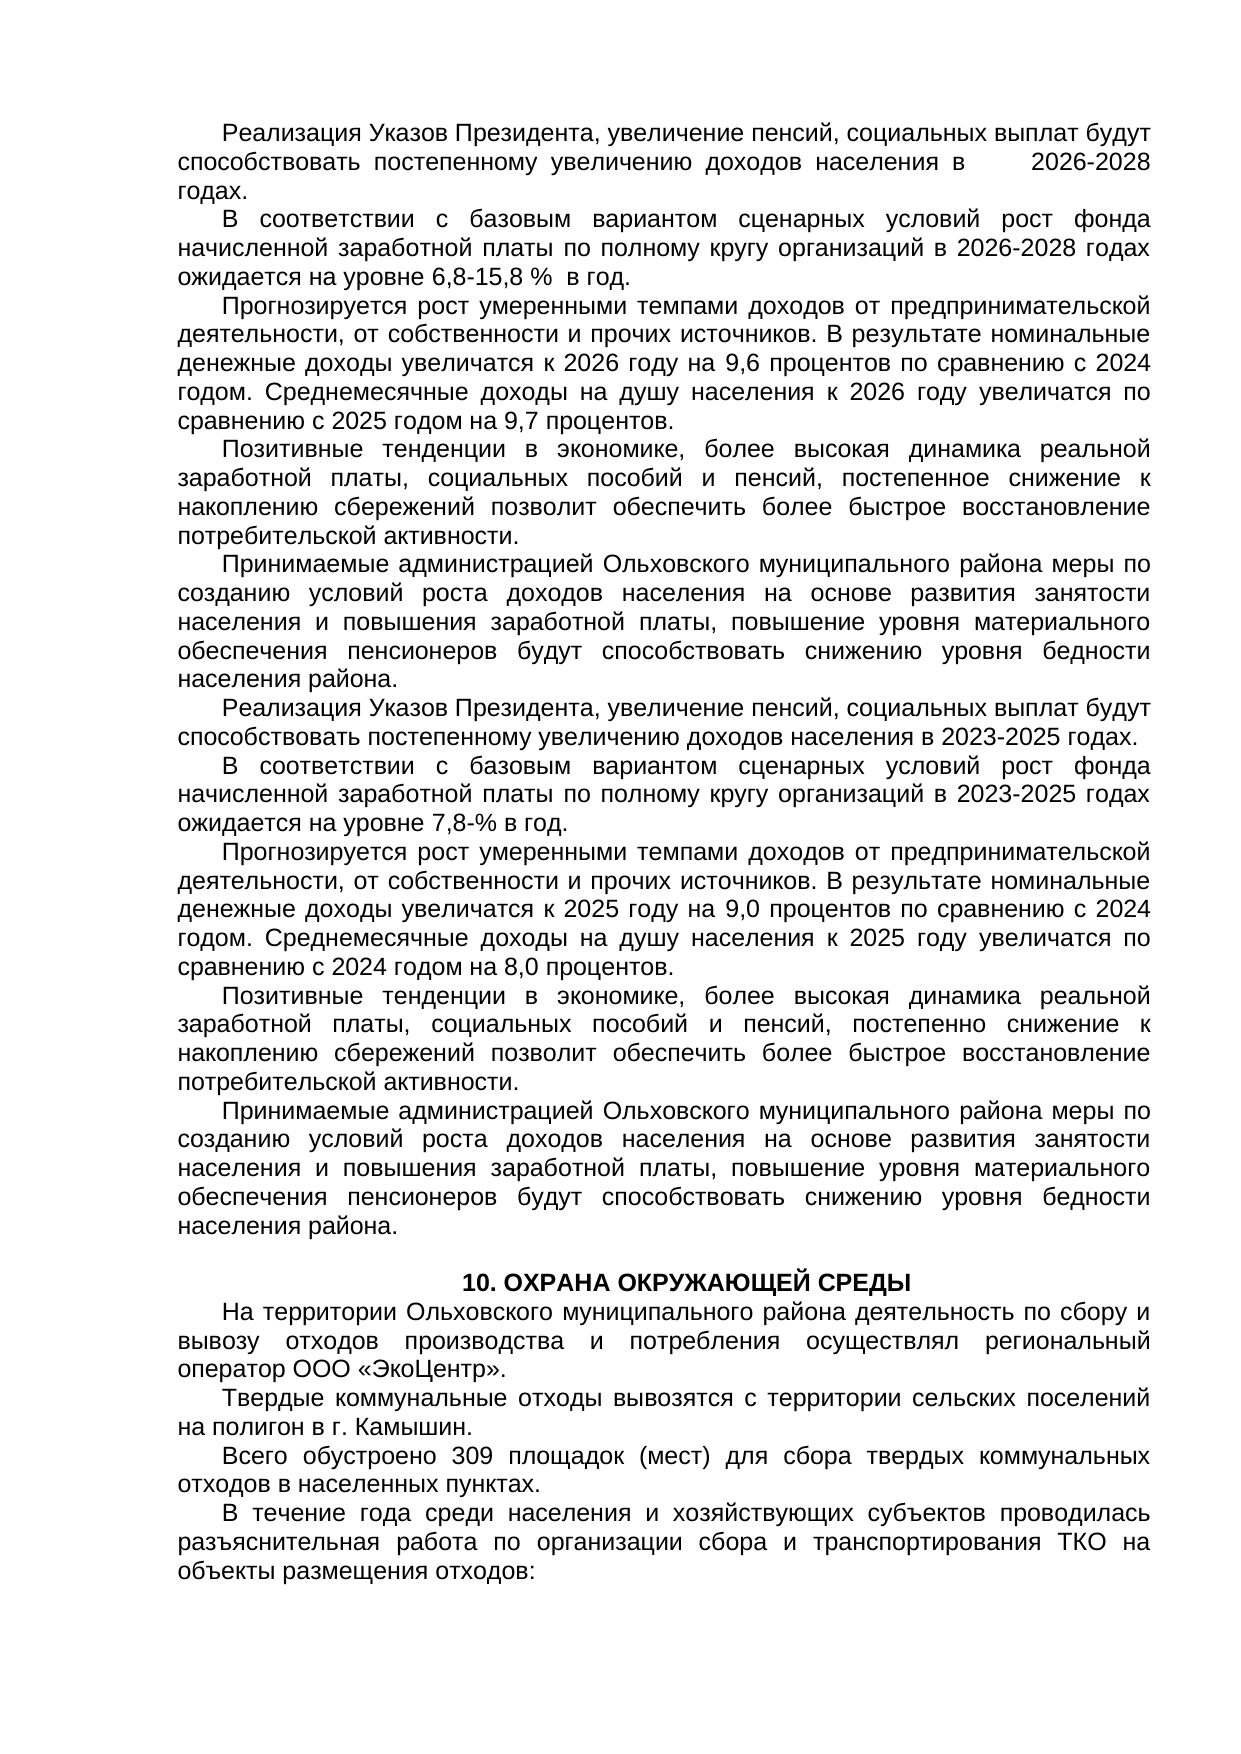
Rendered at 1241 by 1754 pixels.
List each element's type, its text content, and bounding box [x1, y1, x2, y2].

text В течение года среди населения и хозяйствующих субъектов проводилась разъяснительная работа по организации сбора и транспортирования ТКО на объекты размещения отходов: [177, 1498, 1152, 1584]
text Позитивные тенденции в экономике, более высокая динамика реальной заработной платы, социальных пособий и пенсий, постепенно снижение к накоплению сбережений позволит обеспечить более быстрое восстановление потребительской активности. [177, 981, 1152, 1096]
text Всего обустроено 309 площадок (мест) для сбора твердых коммунальных отходов в населенных пунктах. [177, 1441, 1152, 1498]
text Прогнозируется рост умеренными темпами доходов от предпринимательской деятельности, от собственности и прочих источников. В результате номинальные денежные доходы увеличатся к 2026 году на 9,6 процентов по сравнению с 2024 годом. Среднемесячные доходы на душу населения к 2026 году увеличатся по сравнению с 2025 годом на 9,7 процентов. [177, 291, 1152, 434]
text Принимаемые администрацией Ольховского муниципального района меры по созданию условий роста доходов населения на основе развития занятости населения и повышения заработной платы, повышение уровня материального обеспечения пенсионеров будут способствовать снижению уровня бедности населения района. [177, 549, 1152, 693]
text Твердые коммунальные отходы вывозятся с территории сельских поселений на полигон в г. Камышин. [177, 1383, 1152, 1441]
text Реализация Указов Президента, увеличение пенсий, социальных выплат будут способствовать постепенному увеличению доходов населения в 2026-2028 годах. [177, 118, 1152, 204]
text Позитивные тенденции в экономике, более высокая динамика реальной заработной платы, социальных пособий и пенсий, постепенное снижение к накоплению сбережений позволит обеспечить более быстрое восстановление потребительской активности. [177, 434, 1152, 549]
text В соответствии с базовым вариантом сценарных условий рост фонда начисленной заработной платы по полному кругу организаций в 2023-2025 годах ожидается на уровне 7,8-% в год. [177, 751, 1152, 837]
text Прогнозируется рост умеренными темпами доходов от предпринимательской деятельности, от собственности и прочих источников. В результате номинальные денежные доходы увеличатся к 2025 году на 9,0 процентов по сравнению с 2024 годом. Среднемесячные доходы на душу населения к 2025 году увеличатся по сравнению с 2024 годом на 8,0 процентов. [177, 837, 1152, 981]
text 10. ОХРАНА ОКРУЖАЮЩЕЙ СРЕДЫ [177, 1268, 1152, 1297]
text Принимаемые администрацией Ольховского муниципального района меры по созданию условий роста доходов населения на основе развития занятости населения и повышения заработной платы, повышение уровня материального обеспечения пенсионеров будут способствовать снижению уровня бедности населения района. [177, 1096, 1152, 1239]
text Реализация Указов Президента, увеличение пенсий, социальных выплат будут способствовать постепенному увеличению доходов населения в 2023-2025 годах. [177, 693, 1152, 751]
text В соответствии с базовым вариантом сценарных условий рост фонда начисленной заработной платы по полному кругу организаций в 2026-2028 годах ожидается на уровне 6,8-15,8 % в год. [177, 204, 1152, 291]
text На территории Ольховского муниципального района деятельность по сбору и вывозу отходов производства и потребления осуществлял региональный оператор ООО «ЭкоЦентр». [177, 1297, 1152, 1383]
